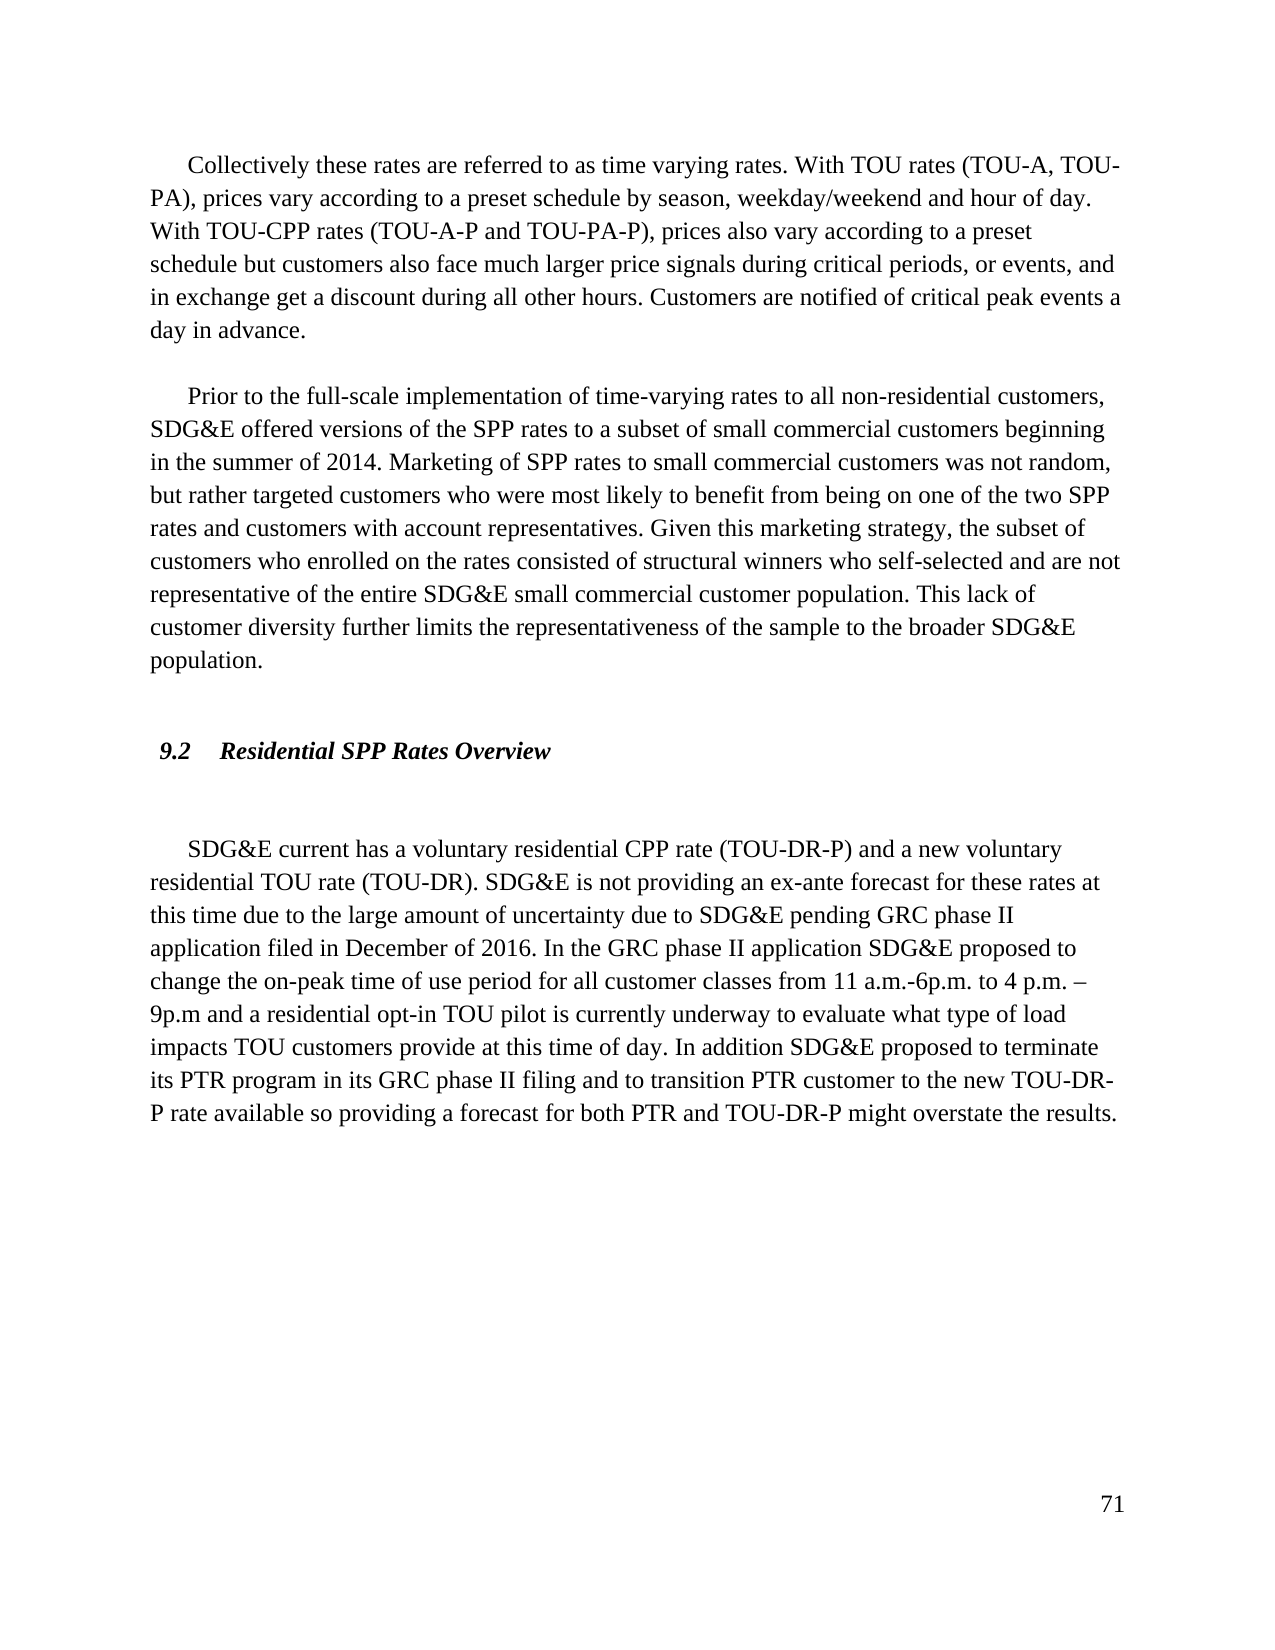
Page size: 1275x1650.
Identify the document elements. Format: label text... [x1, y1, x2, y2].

text SDG&E current has a voluntary residential CPP rate (TOU-DR-P) and a new voluntary residential TOU rate (TOU-DR). SDG&E is not providing an ex-ante forecast for these rates at this time due to the large amount of uncertainty due to SDG&E pending GRC phase II application filed in December of 2016. In the GRC phase II application SDG&E proposed to change the on-peak time of use period for all customer classes from 11 a.m.-6p.m. to 4 p.m. – 9p.m and a residential opt-in TOU pilot is currently underway to evaluate what type of load impacts TOU customers provide at this time of day. In addition SDG&E proposed to terminate its PTR program in its GRC phase II filing and to transition PTR customer to the new TOU-DR-P rate available so providing a forecast for both PTR and TOU-DR-P might overstate the results. [150, 834, 1125, 1127]
subtitle Residential SPP Rates Overview [159, 736, 1125, 765]
text Collectively these rates are referred to as time varying rates. With TOU rates (TOU-A, TOU-PA), prices vary according to a preset schedule by season, weekday/weekend and hour of day. With TOU-CPP rates (TOU-A-P and TOU-PA-P), prices also vary according to a preset schedule but customers also face much larger price signals during critical periods, or events, and in exchange get a discount during all other hours. Customers are notified of critical peak events a day in advance. [150, 150, 1125, 344]
text Prior to the full-scale implementation of time-varying rates to all non-residential customers, SDG&E offered versions of the SPP rates to a subset of small commercial customers beginning in the summer of 2014. Marketing of SPP rates to small commercial customers was not random, but rather targeted customers who were most likely to benefit from being on one of the two SPP rates and customers with account representatives. Given this marketing strategy, the subset of customers who enrolled on the rates consisted of structural winners who self-selected and are not representative of the entire SDG&E small commercial customer population. This lack of customer diversity further limits the representativeness of the sample to the broader SDG&E population. [150, 381, 1125, 674]
